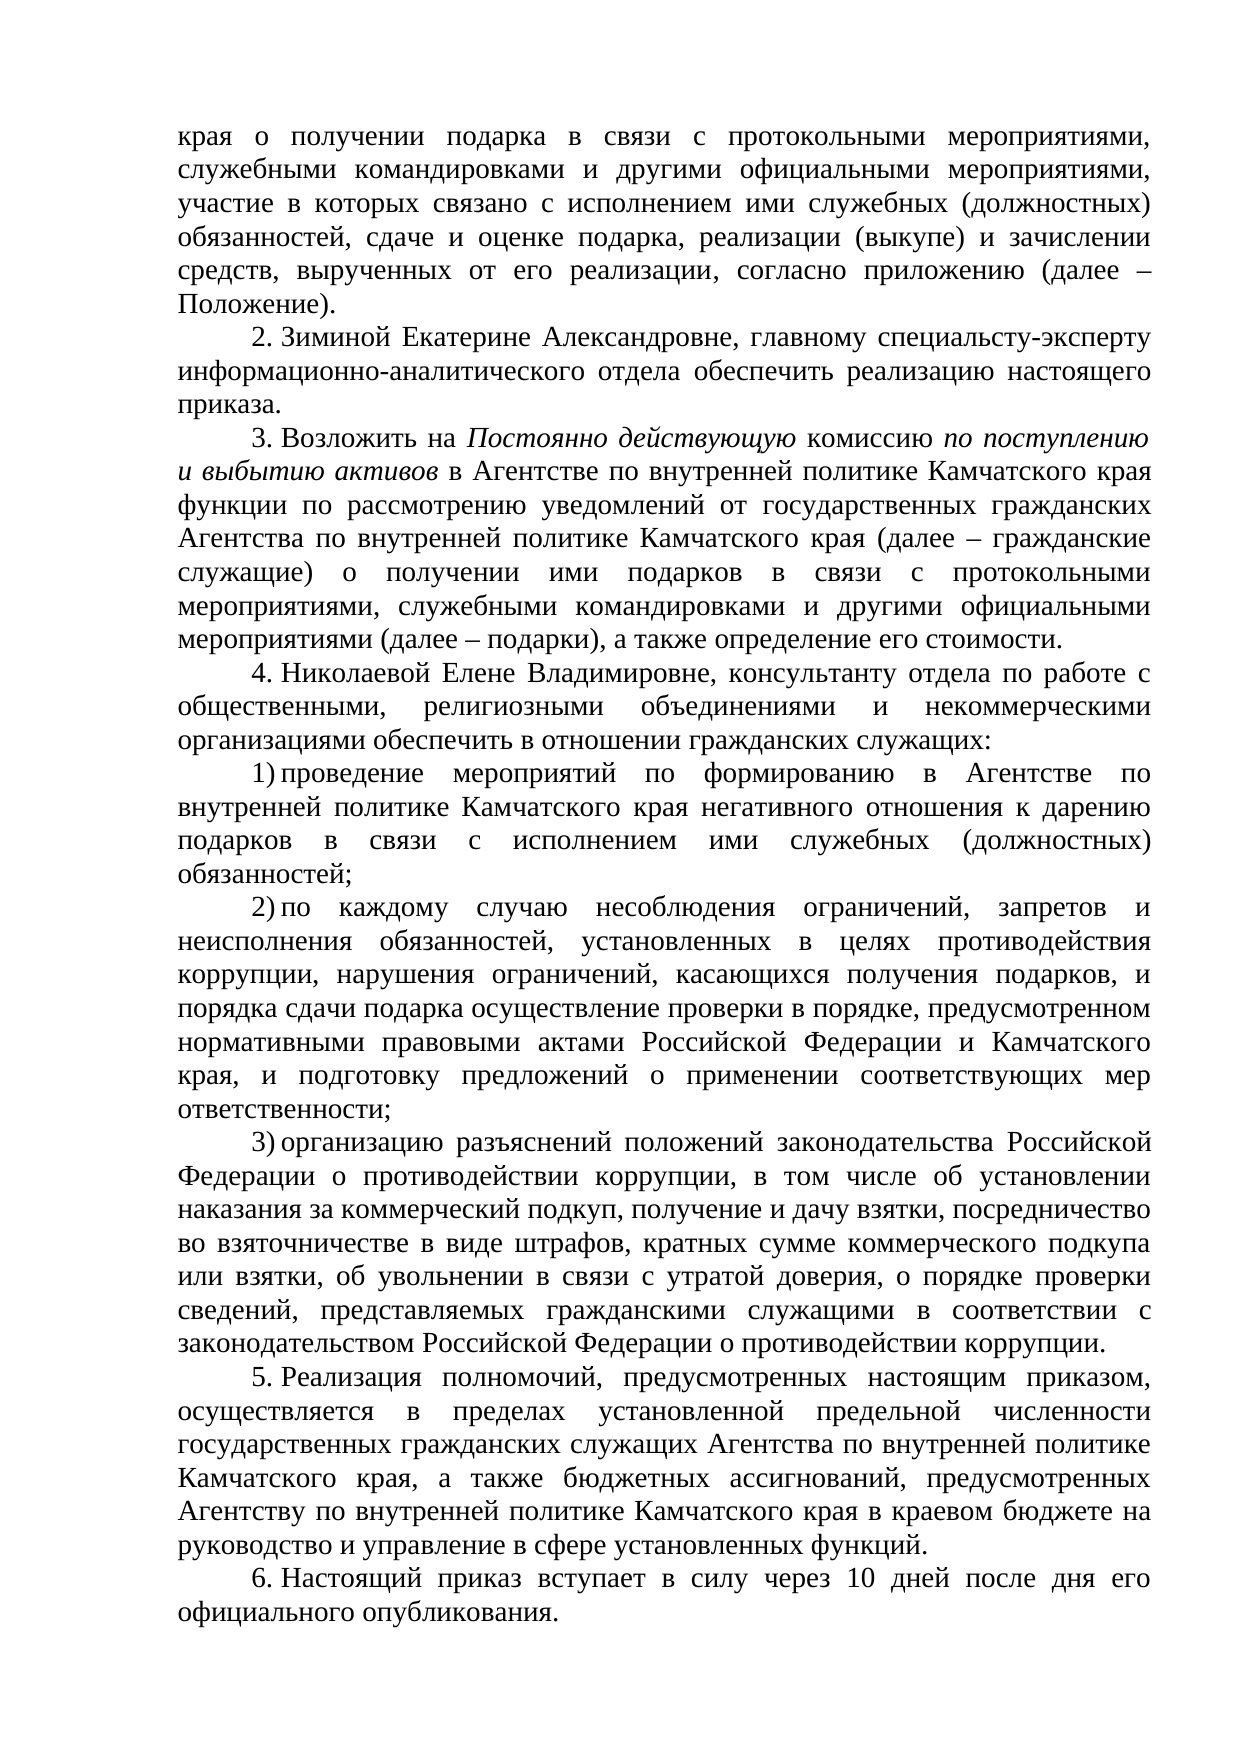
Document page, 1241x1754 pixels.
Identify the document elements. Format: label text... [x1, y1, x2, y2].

list проведение мероприятий по формированию в Агентстве по внутренней политике Камчатского края негативного отношения к дарению подарков в связи с исполнением ими служебных (должностных) обязанностей; [177, 755, 1152, 889]
list Зиминой Екатерине Александровне, главному специальсту-эксперту информационно-аналитического отдела обеспечить реализацию настоящего приказа. [177, 319, 1152, 420]
list организацию разъяснений положений законодательства Российской Федерации о противодействии коррупции, в том числе об установлении наказания за коммерческий подкуп, получение и дачу взятки, посредничество во взяточничестве в виде штрафов, кратных сумме коммерческого подкупа или взятки, об увольнении в связи с утратой доверия, о порядке проверки сведений, представляемых гражданскими служащими в соответствии с законодательством Российской Федерации о противодействии коррупции. [177, 1124, 1152, 1359]
list Реализация полномочий, предусмотренных настоящим приказом, осуществляется в пределах установленной предельной численности государственных гражданских служащих Агентства по внутренней политике Камчатского края, а также бюджетных ассигнований, предусмотренных Агентству по внутренней политике Камчатского края в краевом бюджете на руководство и управление в сфере установленных функций. [177, 1359, 1152, 1560]
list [177, 118, 1152, 319]
list Настоящий приказ вступает в силу через 10 дней после дня его официального опубликования. [177, 1560, 1152, 1627]
list Возложить на Постоянно действующую комиссию по поступлению и выбытию активов в Агентстве по внутренней политике Камчатского края функции по рассмотрению уведомлений от государственных гражданских Агентства по внутренней политике Камчатского края (далее – гражданские служащие) о получении ими подарков в связи с протокольными мероприятиями, служебными командировками и другими официальными мероприятиями (далее – подарки), а также определение его стоимости. [177, 420, 1152, 655]
list по каждому случаю несоблюдения ограничений, запретов и неисполнения обязанностей, установленных в целях противодействия коррупции, нарушения ограничений, касающихся получения подарков, и порядка сдачи подарка осуществление проверки в порядке, предусмотренном нормативными правовыми актами Российской Федерации и Камчатского края, и подготовку предложений о применении соответствующих мер ответственности; [177, 889, 1152, 1124]
list Николаевой Елене Владимировне, консультанту отдела по работе с общественными, религиозными объединениями и некоммерческими организациями обеспечить в отношении гражданских служащих: [177, 655, 1152, 755]
